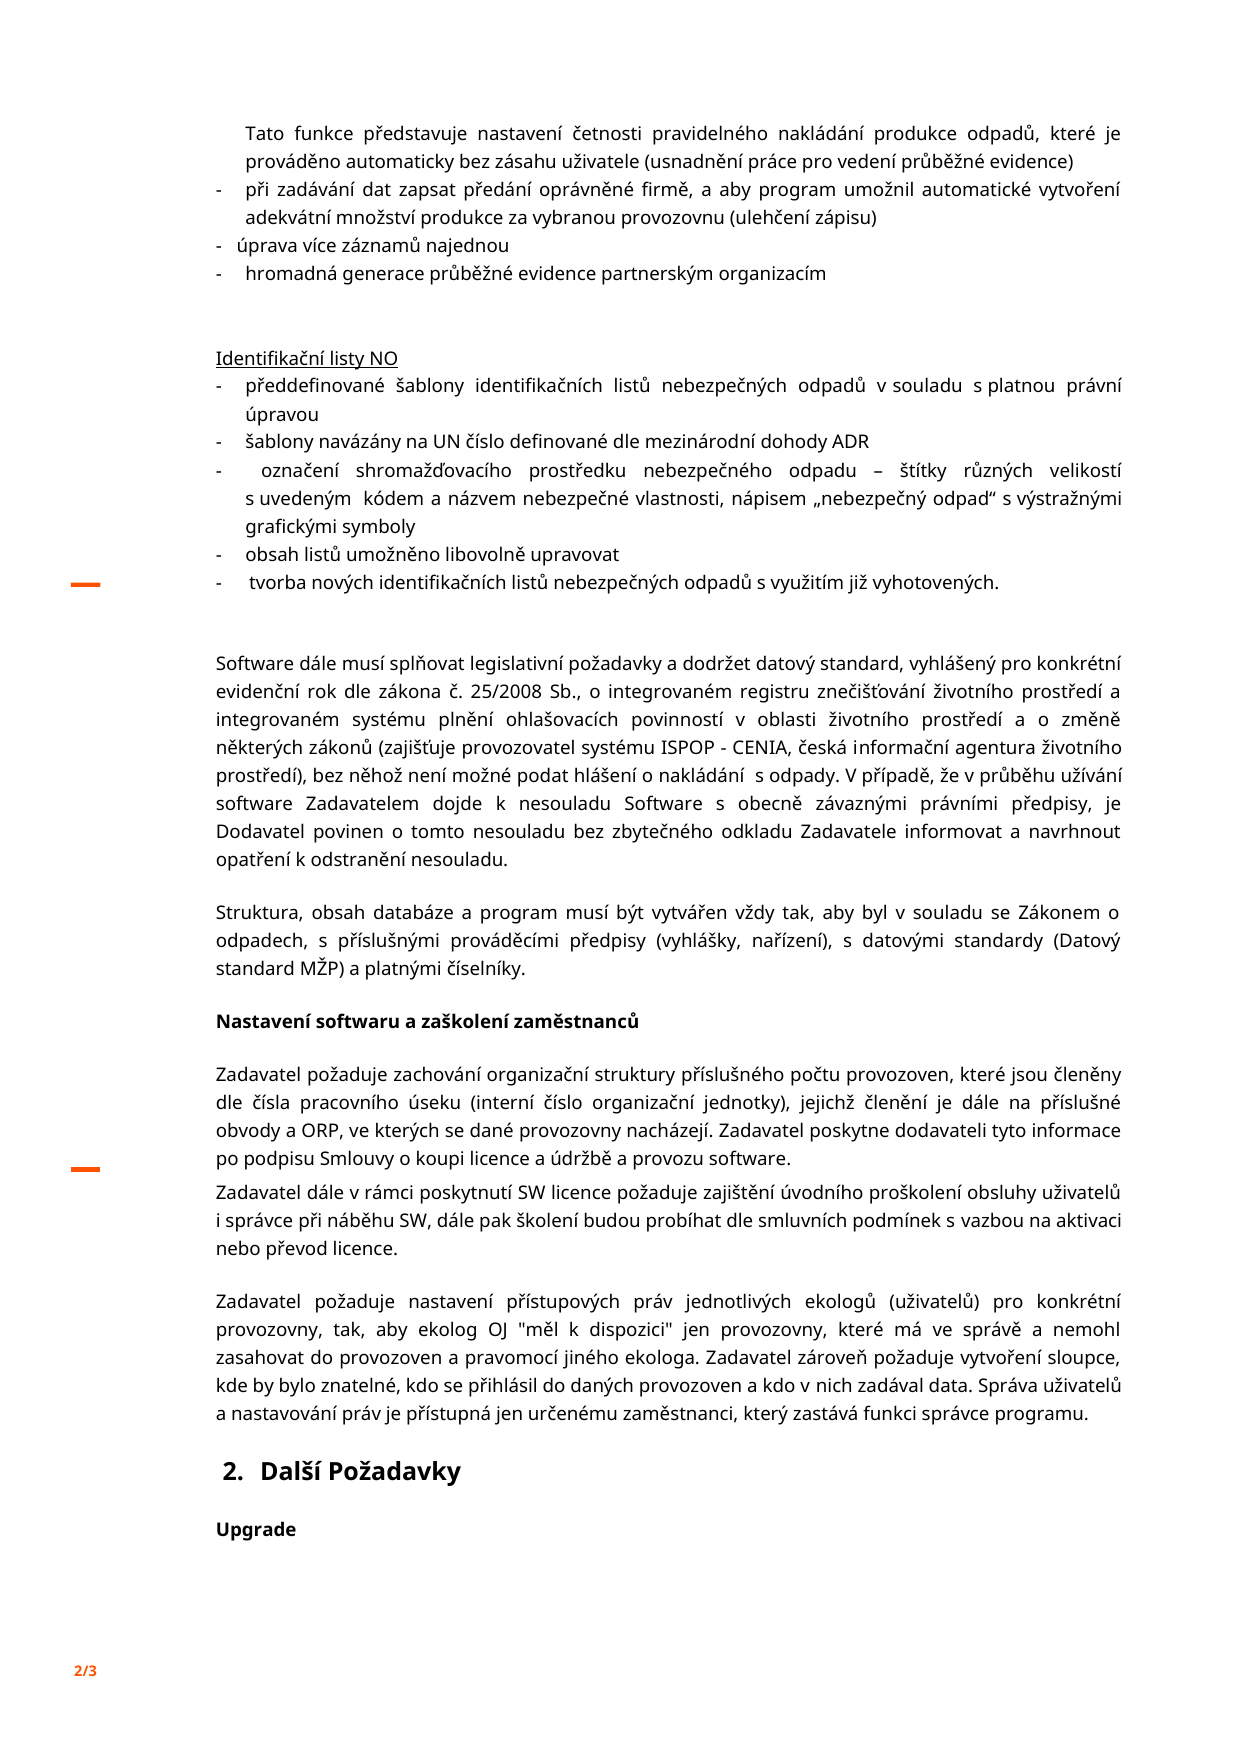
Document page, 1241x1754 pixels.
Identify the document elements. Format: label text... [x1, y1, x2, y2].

text Zadavatel požaduje nastavení přístupových práv jednotlivých ekologů (uživatelů) pro konkrétní provozovny, tak, aby ekolog OJ "měl k dispozici" jen provozovny, které má ve správě a nemohl zasahovat do provozoven a pravomocí jiného ekologa. Zadavatel zároveň požaduje vytvoření sloupce, kde by bylo znatelné, kdo se přihlásil do daných provozoven a kdo v nich zadával data. Správa uživatelů a nastavování práv je přístupná jen určenému zaměstnanci, který zastává funkci správce programu. [216, 1289, 1122, 1426]
text Upgrade [216, 1516, 1122, 1542]
list Identifikační listy NO [216, 345, 1122, 370]
text Software dále musí splňovat legislativní požadavky a dodržet datový standard, vyhlášený pro konkrétní evidenční rok dle zákona č. 25/2008 Sb., o integrovaném registru znečišťování životního prostředí a integrovaném systému plnění ohlašovacích povinností v oblasti životního prostředí a o změně některých zákonů (zajišťuje provozovatel systému ISPOP - CENIA, česká informační agentura životního prostředí), bez něhož není možné podat hlášení o nakládání s odpady. V případě, že v průběhu užívání software Zadavatelem dojde k nesouladu Software s obecně závaznými právními předpisy, je Dodavatel povinen o tomto nesouladu bez zbytečného odkladu Zadavatele informovat a navrhnout opatření k odstranění nesouladu. [216, 650, 1122, 872]
list Další Požadavky [222, 1454, 1122, 1488]
text Zadavatel dále v rámci poskytnutí SW licence požaduje zajištění úvodního proškolení obsluhy uživatelů i správce při náběhu SW, dále pak školení budou probíhat dle smluvních podmínek s vazbou na aktivaci nebo převod licence. [216, 1179, 1122, 1261]
list - hromadná generace průběžné evidence partnerským organizacím [216, 261, 1122, 286]
list - šablony navázány na UN číslo definované dle mezinárodní dohody ADR [216, 429, 1122, 454]
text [216, 121, 1122, 174]
list - obsah listů umožněno libovolně upravovat [216, 541, 1122, 566]
text Struktura, obsah databáze a program musí být vytvářen vždy tak, aby byl v souladu se Zákonem o odpadech, s příslušnými prováděcími předpisy (vyhlášky, nařízení), s datovými standardy (Datový standard MŽP) a platnými číselníky. [216, 899, 1122, 981]
list - tvorba nových identifikačních listů nebezpečných odpadů s využitím již vyhotovených. [216, 569, 1122, 594]
text Zadavatel požaduje zachování organizační struktury příslušného počtu provozoven, které jsou členěny dle čísla pracovního úseku (interní číslo organizační jednotky), jejichž členění je dále na příslušné obvody a ORP, ve kterých se dané provozovny nacházejí. Zadavatel poskytne dodavateli tyto informace po podpisu Smlouvy o koupi licence a údržbě a provozu software. [216, 1061, 1122, 1171]
text Nastavení softwaru a zaškolení zaměstnanců [216, 1008, 1122, 1034]
text - při zadávání dat zapsat předání oprávněné firmě, a aby program umožnil automatické vytvoření adekvátní množství produkce za vybranou provozovnu (ulehčení zápisu) [216, 177, 1122, 230]
list - předdefinované šablony identifikačních listů nebezpečných odpadů v souladu s platnou právní úpravou [216, 373, 1122, 426]
text - úprava více záznamů najednou [216, 233, 1122, 258]
list - označení shromažďovacího prostředku nebezpečného odpadu – štítky různých velikostí s uvedeným kódem a názvem nebezpečné vlastnosti, nápisem „nebezpečný odpad“ s výstražnými grafickými symboly [216, 457, 1122, 538]
